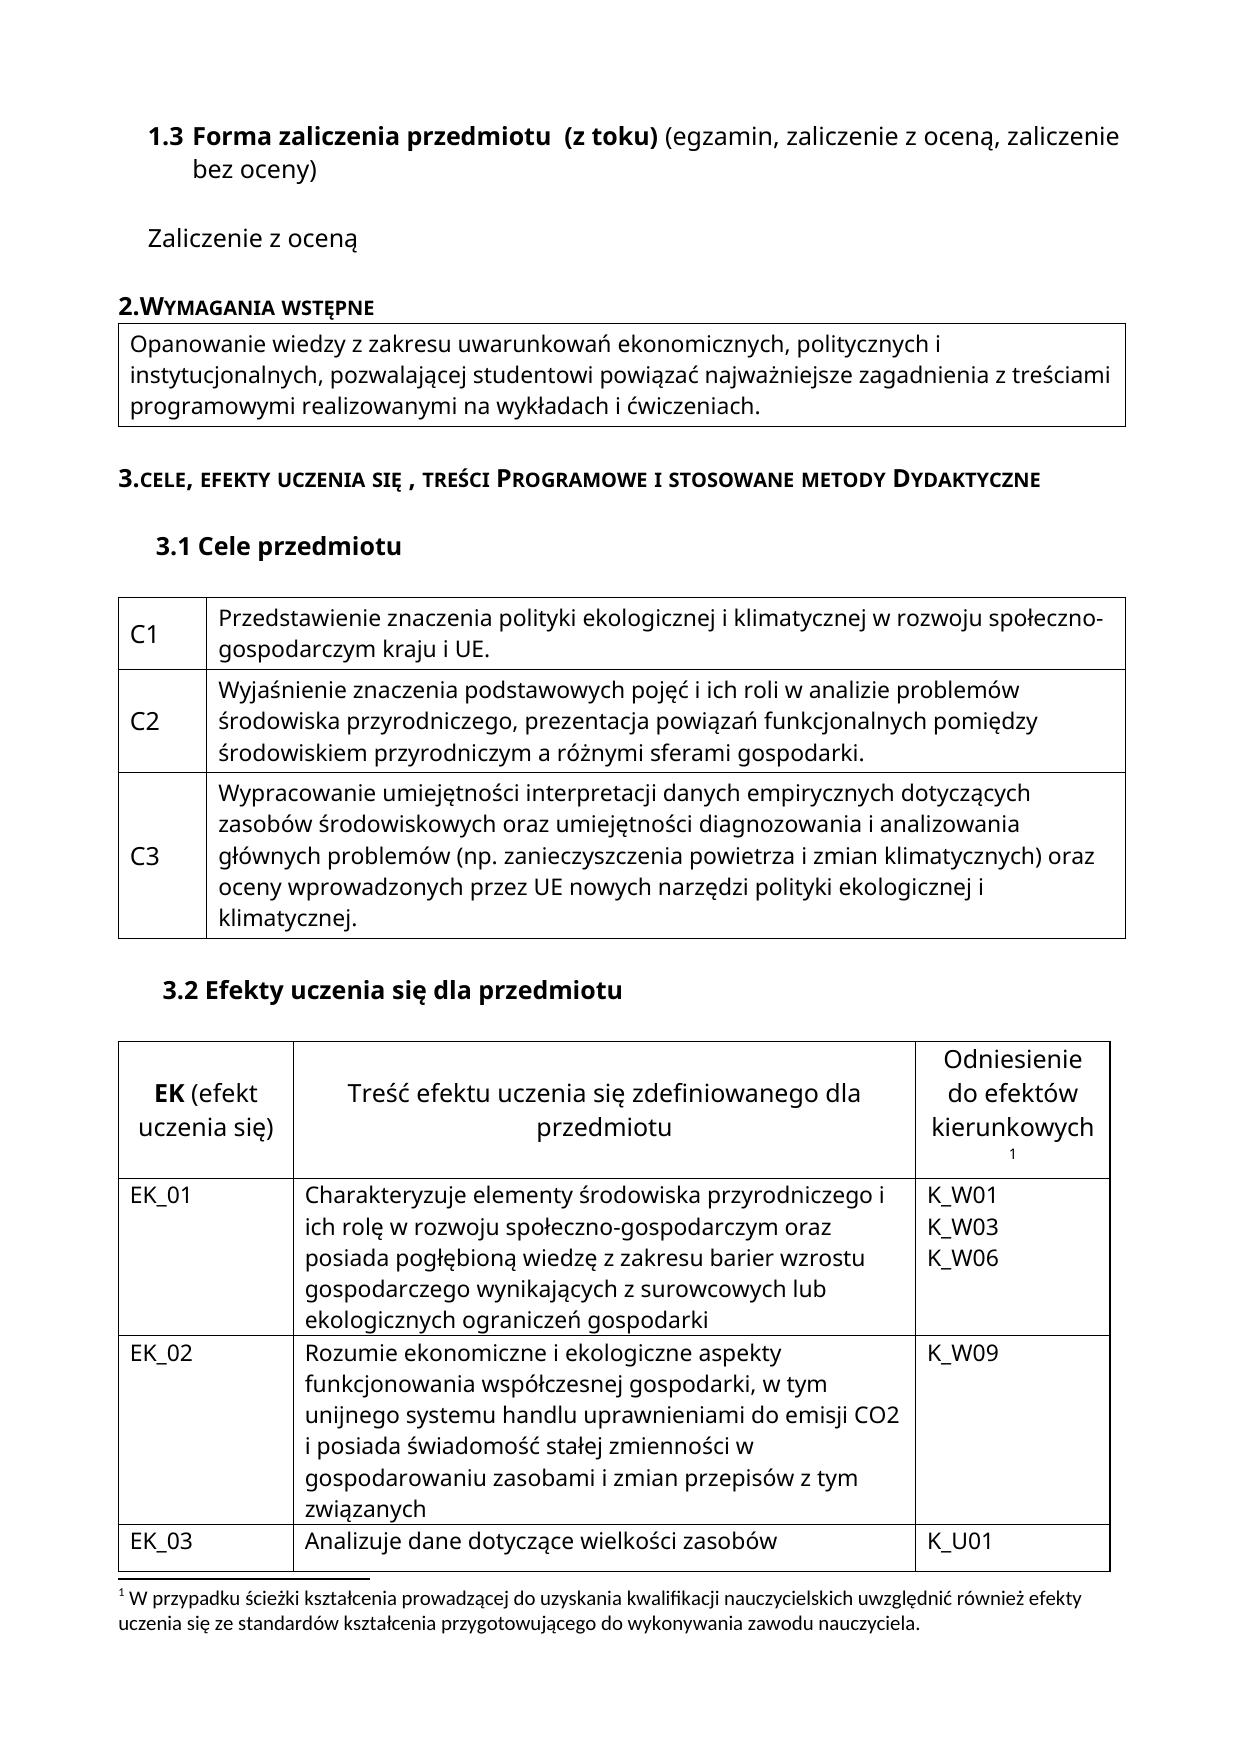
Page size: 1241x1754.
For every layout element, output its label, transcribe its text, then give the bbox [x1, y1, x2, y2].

table_cell Wypracowanie umiejętności interpretacji danych empirycznych dotyczących zasobów środowiskowych oraz umiejętności diagnozowania i analizowania głównych problemów (np. zanieczyszczenia powietrza i zmian klimatycznych) oraz oceny wprowadzonych przez UE nowych narzędzi polityki ekologicznej i klimatycznej. [207, 773, 1125, 938]
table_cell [294, 1525, 915, 1571]
table_cell Charakteryzuje elementy środowiska przyrodniczego i ich rolę w rozwoju społeczno-gospodarczym oraz posiada pogłębioną wiedzę z zakresu barier wzrostu gospodarczego wynikających z surowcowych lub ekologicznych ograniczeń gospodarki [294, 1179, 915, 1335]
text 3.cele, efekty uczenia się , treści Programowe i stosowane metody Dydaktyczne [118, 461, 1122, 495]
table_cell K_W01 K_W03 K_W06 [916, 1179, 1109, 1335]
text 1.3 Forma zaliczenia przedmiotu (z toku) (egzamin, zaliczenie z oceną, zaliczenie bez oceny) [148, 118, 1122, 186]
table_header Treść efektu uczenia się zdefiniowanego dla przedmiotu [294, 1042, 915, 1178]
text 3.1 Cele przedmiotu [156, 529, 1122, 563]
table_cell EK_02 [119, 1336, 293, 1524]
table_header Odniesienie do efektów kierunkowych [916, 1042, 1109, 1178]
table_header C1 [119, 598, 206, 669]
table_cell K_U01 K_U03 K_U04 [916, 1525, 1109, 1571]
table_header Przedstawienie znaczenia polityki ekologicznej i klimatycznej w rozwoju społeczno-gospodarczym kraju i UE. [207, 598, 1125, 669]
table_cell EK_01 [119, 1179, 293, 1335]
table_cell Wyjaśnienie znaczenia podstawowych pojęć i ich roli w analizie problemów środowiska przyrodniczego, prezentacja powiązań funkcjonalnych pomiędzy środowiskiem przyrodniczym a różnymi sferami gospodarki. [207, 670, 1125, 772]
table_cell C3 [119, 773, 206, 938]
table_header EK (efekt uczenia się) [119, 1042, 293, 1178]
text 3.2 Efekty uczenia się dla przedmiotu [162, 973, 1122, 1007]
table_cell C2 [119, 670, 206, 772]
table_cell K_W09 [916, 1336, 1109, 1524]
table_cell Rozumie ekonomiczne i ekologiczne aspekty funkcjonowania współczesnej gospodarki, w tym unijnego systemu handlu uprawnieniami do emisji CO2 i posiada świadomość stałej zmienności w gospodarowaniu zasobami i zmian przepisów z tym związanych [294, 1336, 915, 1524]
text Zaliczenie z oceną [148, 220, 1122, 254]
text 2.Wymagania wstępne [118, 288, 1122, 322]
table_header Opanowanie wiedzy z zakresu uwarunkowań ekonomicznych, politycznych i instytucjonalnych, pozwalającej studentowi powiązać najważniejsze zagadnienia z treściami programowymi realizowanymi na wykładach i ćwiczeniach. [119, 324, 1125, 426]
table_cell EK_03 [119, 1525, 293, 1571]
